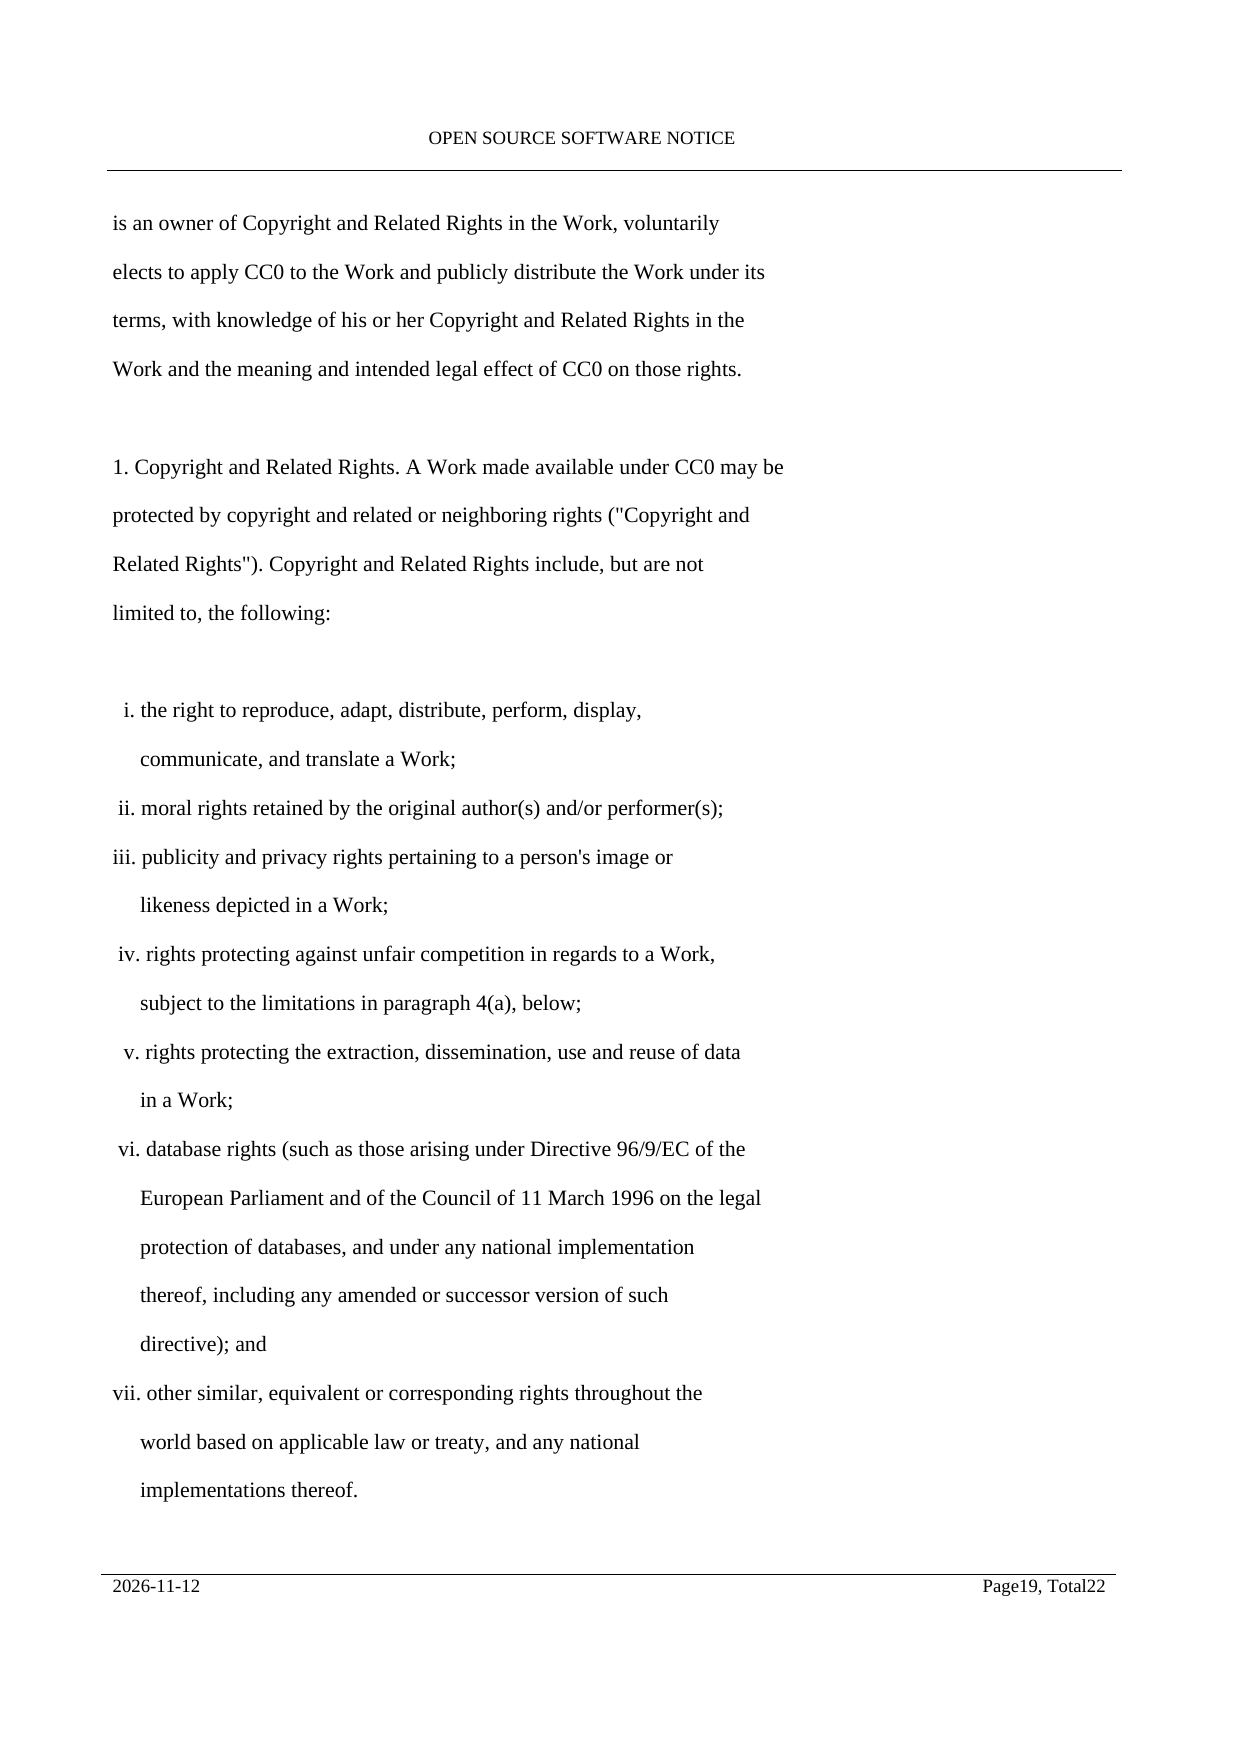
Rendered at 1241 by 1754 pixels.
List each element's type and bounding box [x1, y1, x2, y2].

text [112, 206, 1128, 1506]
